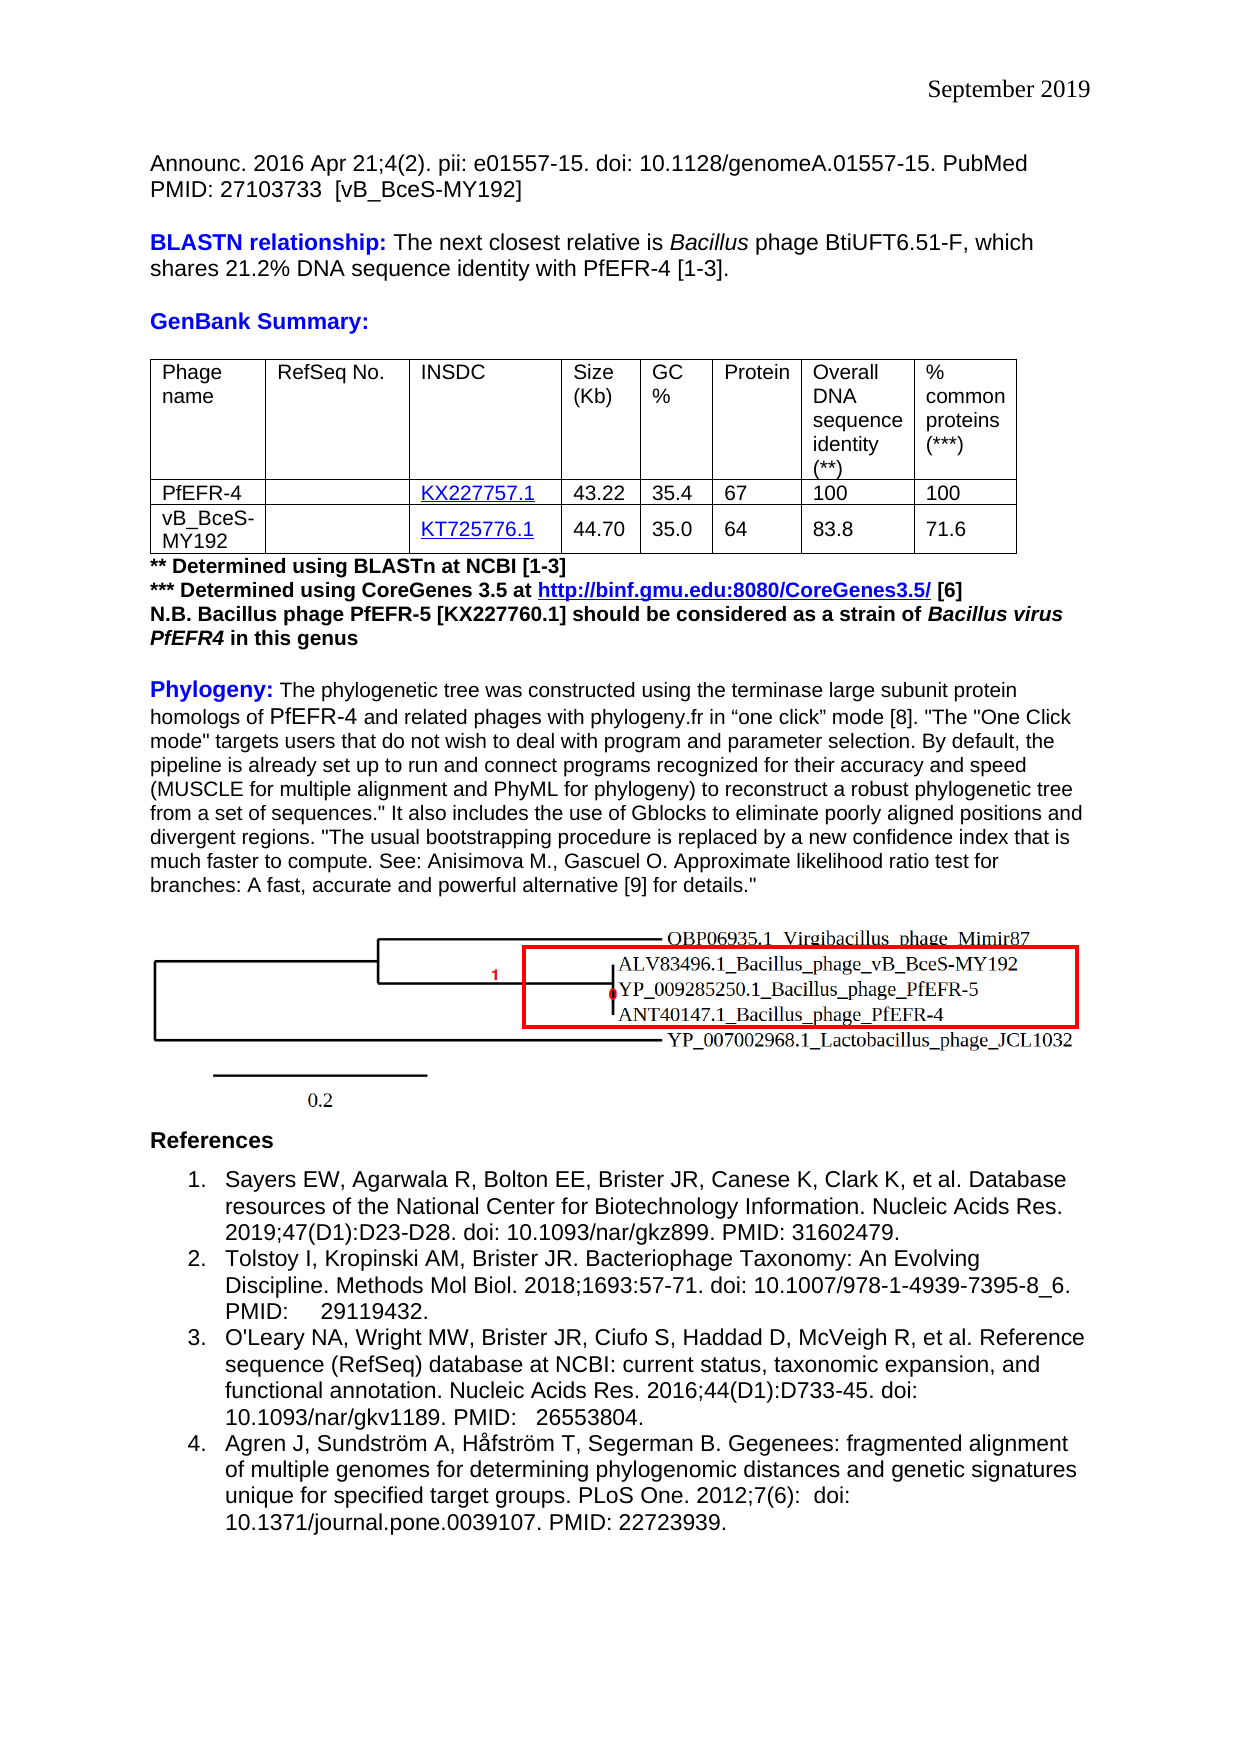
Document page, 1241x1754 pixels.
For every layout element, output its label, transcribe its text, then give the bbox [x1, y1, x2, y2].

table_cell 100 [802, 480, 914, 504]
text Phylogeny: The phylogenetic tree was constructed using the terminase large subunit protein homologs of PfEFR-4 and related phages with phylogeny.fr in “one click” mode [8]. "The "One Click mode" targets users that do not wish to deal with program and parameter selection. By default, the pipeline is already set up to run and connect programs recognized for their accuracy and speed (MUSCLE for multiple alignment and PhyML for phylogeny) to reconstruct a robust phylogenetic tree from a set of sequences." It also includes the use of Gblocks to eliminate poorly aligned positions and divergent regions. "The usual bootstrapping procedure is replaced by a new confidence index that is much faster to compute. See: Anisimova M., Gascuel O. Approximate likelihood ratio test for branches: A fast, accurate and powerful alternative [9] for details." [150, 676, 1090, 897]
table_header INSDC [410, 360, 561, 479]
table_cell vB_BceS-MY192 [151, 505, 265, 553]
table_cell 44.70 [562, 505, 640, 553]
text References [150, 1127, 1090, 1154]
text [150, 150, 1090, 203]
table_cell KT725776.1 [410, 505, 561, 553]
table_cell 43.22 [562, 480, 640, 504]
table_header GC% [641, 360, 712, 479]
table_cell 35.4 [641, 480, 712, 504]
table_header Phage name [151, 360, 265, 479]
picture [150, 923, 1090, 1115]
table_cell PfEFR-4 [151, 480, 265, 504]
list Sayers EW, Agarwala R, Bolton EE, Brister JR, Canese K, Clark K, et al. Database resources of the National Center for Biotechnology Information. Nucleic Acids Res. 2019;47(D1):D23-D28. doi: 10.1093/nar/gkz899. PMID: 31602479. [187, 1166, 1090, 1245]
table_header Overall DNA sequence identity (**) [802, 360, 914, 479]
table_cell 83.8 [802, 505, 914, 553]
table_cell 35.0 [641, 505, 712, 553]
table_header RefSeq No. [266, 360, 409, 479]
text BLASTN relationship: The next closest relative is Bacillus phage BtiUFT6.51-F, which shares 21.2% DNA sequence identity with PfEFR-4 [1-3]. [150, 229, 1090, 282]
text ** Determined using BLASTn at NCBI [1-3] [150, 554, 1090, 578]
list Tolstoy I, Kropinski AM, Brister JR. Bacteriophage Taxonomy: An Evolving Discipline. Methods Mol Biol. 2018;1693:57-71. doi: 10.1007/978-1-4939-7395-8_6. PMID: 29119432. [187, 1245, 1090, 1324]
list Agren J, Sundström A, Håfström T, Segerman B. Gegenees: fragmented alignment of multiple genomes for determining phylogenomic distances and genetic signatures unique for specified target groups. PLoS One. 2012;7(6): doi: 10.1371/journal.pone.0039107. PMID: 22723939. [187, 1430, 1090, 1535]
text N.B. Bacillus phage PfEFR-5 [KX227760.1] should be considered as a strain of Bacillus virus PfEFR4 in this genus [150, 602, 1090, 650]
table_header % common proteins (***) [915, 360, 1016, 479]
list O'Leary NA, Wright MW, Brister JR, Ciufo S, Haddad D, McVeigh R, et al. Reference sequence (RefSeq) database at NCBI: current status, taxonomic expansion, and functional annotation. Nucleic Acids Res. 2016;44(D1):D733-45. doi: 10.1093/nar/gkv1189. PMID: 26553804. [187, 1324, 1090, 1430]
table_cell 100 [915, 480, 1016, 504]
table_cell 64 [713, 505, 801, 553]
table_cell 67 [713, 480, 801, 504]
table_cell [266, 505, 409, 553]
text GenBank Summary: [150, 308, 1090, 334]
table_header Size (Kb) [562, 360, 640, 479]
table_cell [266, 480, 409, 504]
table_header Protein [713, 360, 801, 479]
text *** Determined using CoreGenes 3.5 at http://binf.gmu.edu:8080/CoreGenes3.5/ [6] [150, 578, 1090, 602]
table_cell KX227757.1 [410, 480, 561, 504]
table_cell 71.6 [915, 505, 1016, 553]
